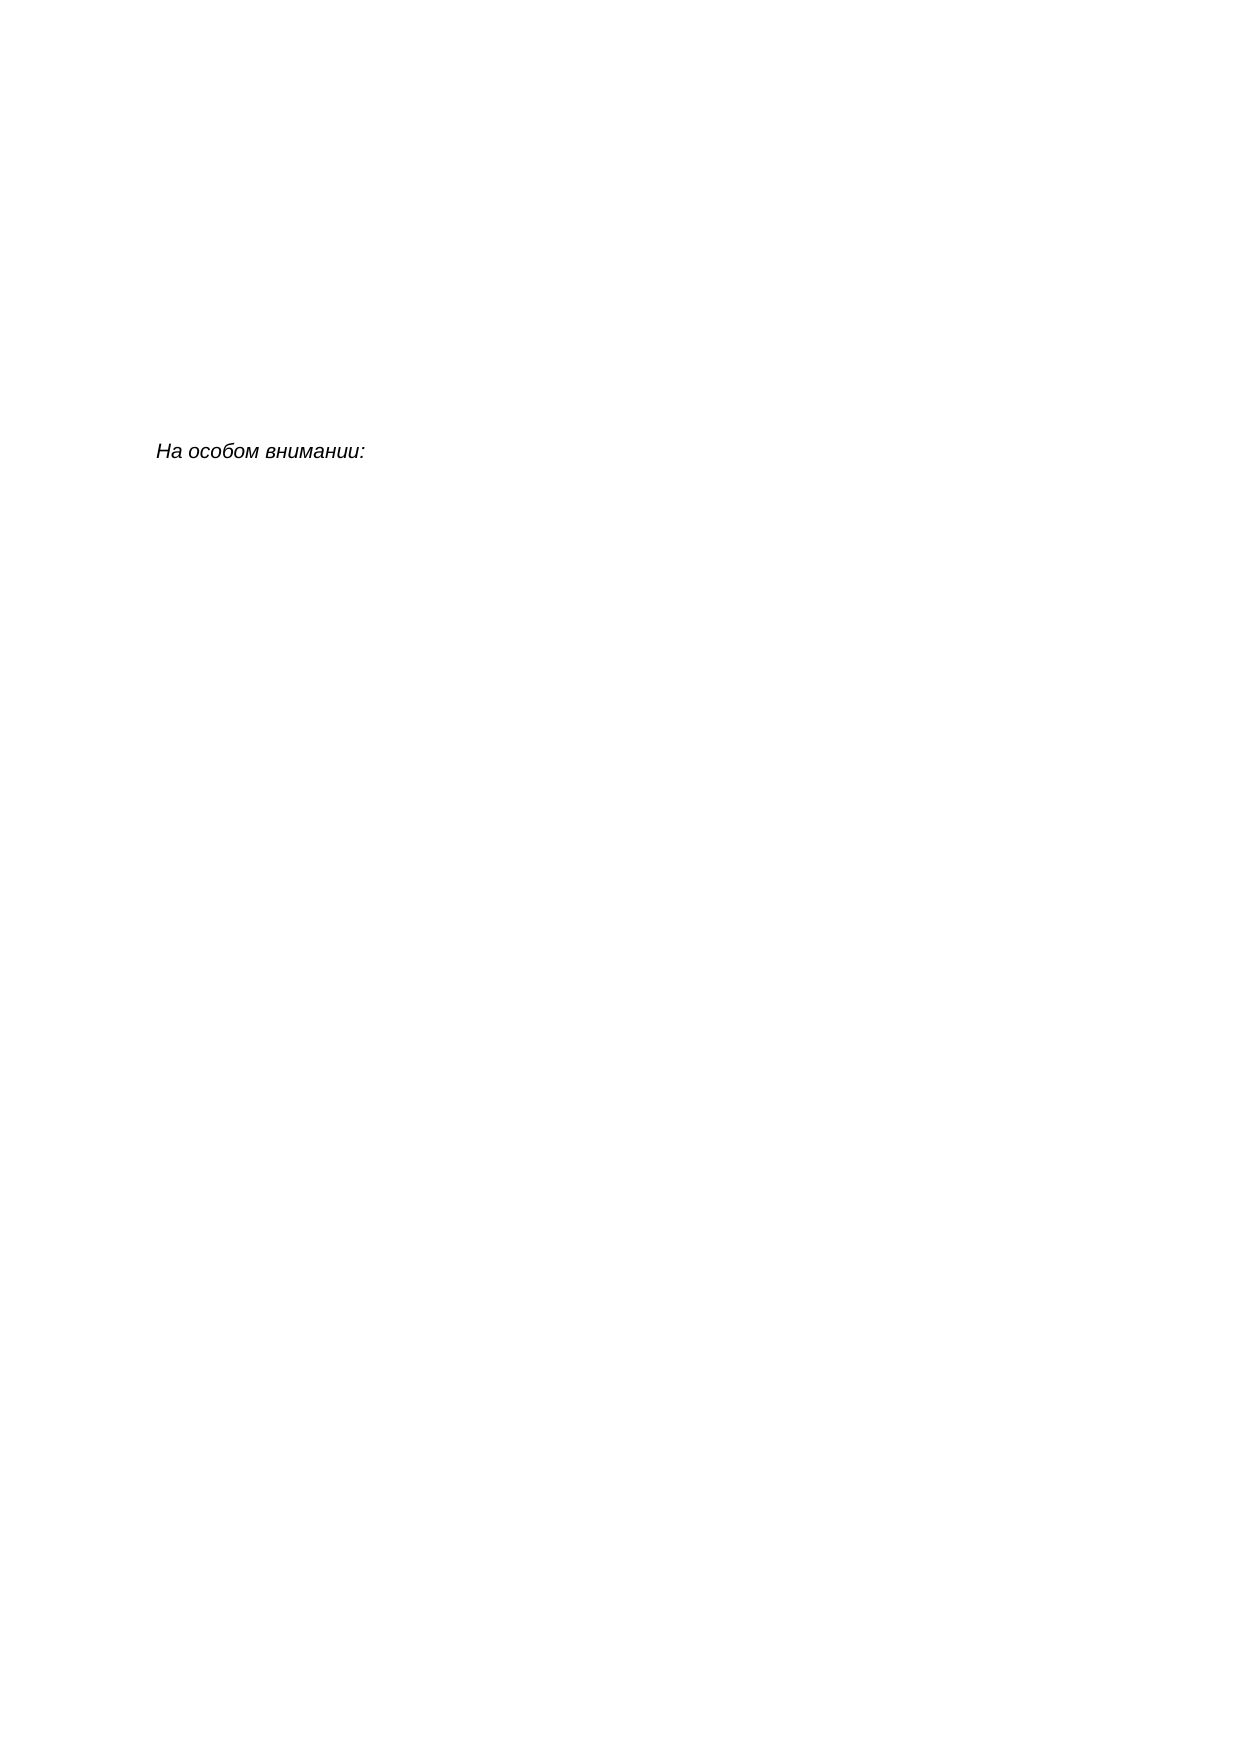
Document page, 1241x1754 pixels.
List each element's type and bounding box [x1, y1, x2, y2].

table_cell [140, 150, 1078, 1577]
